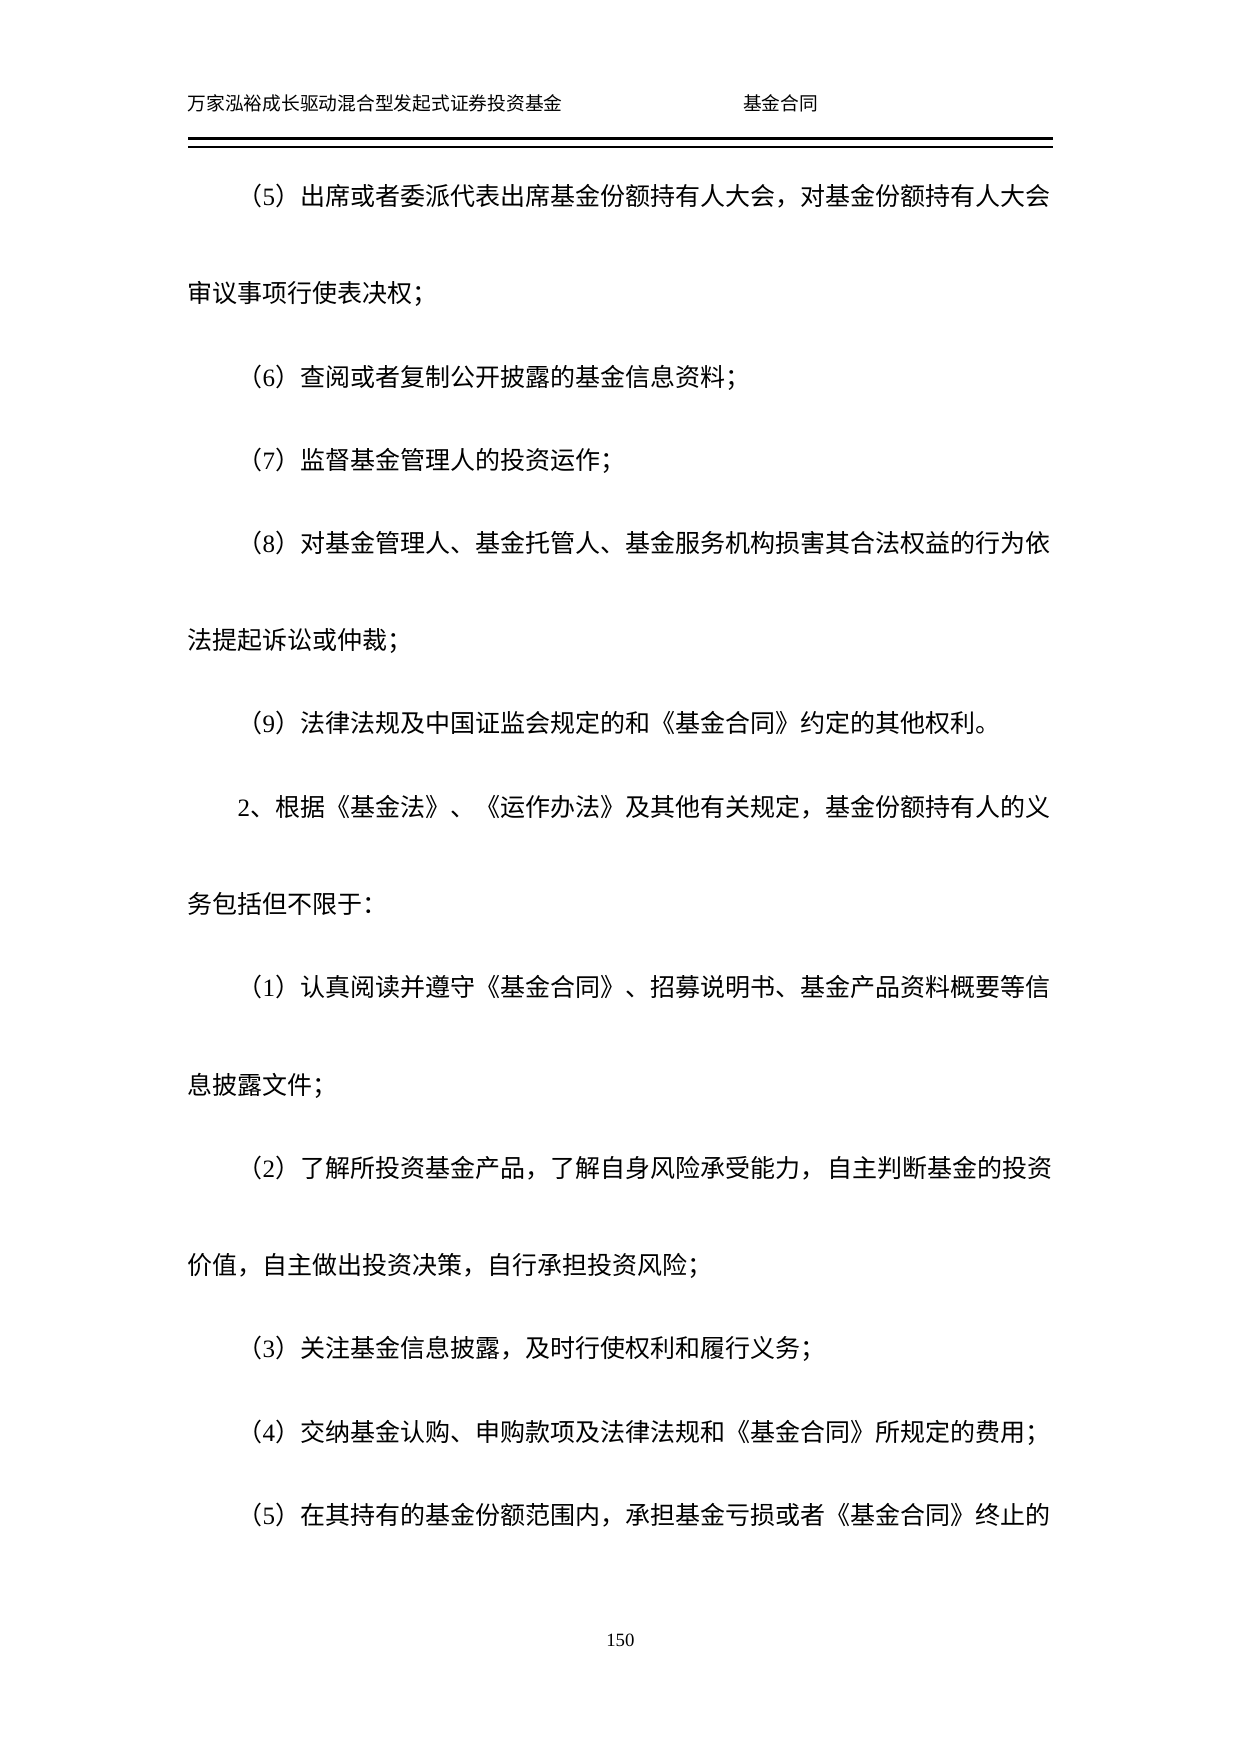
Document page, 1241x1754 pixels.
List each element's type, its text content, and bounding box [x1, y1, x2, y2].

text （7）监督基金管理人的投资运作； [187, 426, 1053, 491]
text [187, 1481, 1053, 1546]
text （8）对基金管理人、基金托管人、基金服务机构损害其合法权益的行为依法提起诉讼或仲裁； [187, 509, 1053, 671]
text （2）了解所投资基金产品，了解自身风险承受能力，自主判断基金的投资价值，自主做出投资决策，自行承担投资风险； [187, 1134, 1053, 1296]
text （9）法律法规及中国证监会规定的和《基金合同》约定的其他权利。 [187, 689, 1053, 754]
text （5）出席或者委派代表出席基金份额持有人大会，对基金份额持有人大会审议事项行使表决权； [187, 162, 1053, 324]
text （6）查阅或者复制公开披露的基金信息资料； [187, 343, 1053, 408]
text （4）交纳基金认购、申购款项及法律法规和《基金合同》所规定的费用； [187, 1398, 1053, 1463]
text 2、根据《基金法》、《运作办法》及其他有关规定，基金份额持有人的义务包括但不限于： [187, 773, 1053, 935]
text （1）认真阅读并遵守《基金合同》、招募说明书、基金产品资料概要等信息披露文件； [187, 953, 1053, 1116]
text （3）关注基金信息披露，及时行使权利和履行义务； [187, 1314, 1053, 1379]
